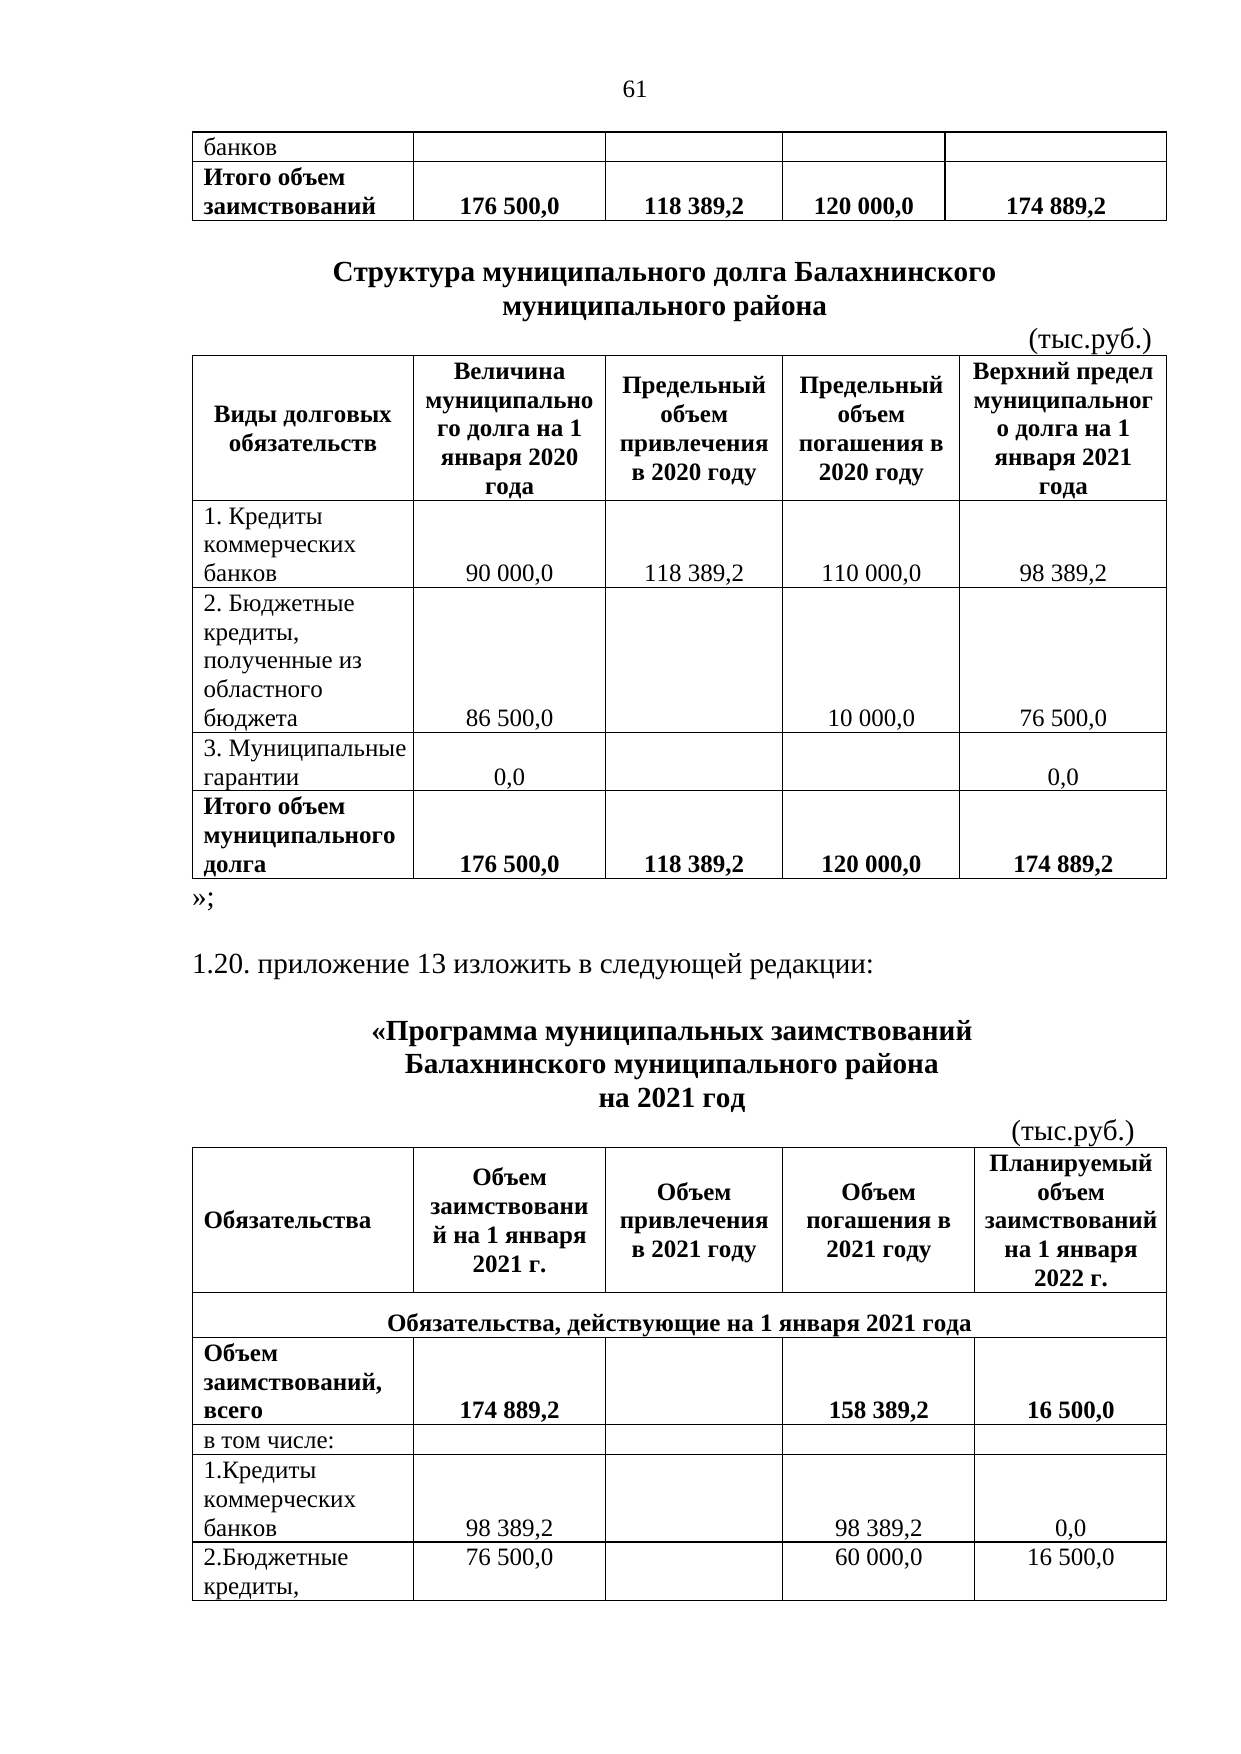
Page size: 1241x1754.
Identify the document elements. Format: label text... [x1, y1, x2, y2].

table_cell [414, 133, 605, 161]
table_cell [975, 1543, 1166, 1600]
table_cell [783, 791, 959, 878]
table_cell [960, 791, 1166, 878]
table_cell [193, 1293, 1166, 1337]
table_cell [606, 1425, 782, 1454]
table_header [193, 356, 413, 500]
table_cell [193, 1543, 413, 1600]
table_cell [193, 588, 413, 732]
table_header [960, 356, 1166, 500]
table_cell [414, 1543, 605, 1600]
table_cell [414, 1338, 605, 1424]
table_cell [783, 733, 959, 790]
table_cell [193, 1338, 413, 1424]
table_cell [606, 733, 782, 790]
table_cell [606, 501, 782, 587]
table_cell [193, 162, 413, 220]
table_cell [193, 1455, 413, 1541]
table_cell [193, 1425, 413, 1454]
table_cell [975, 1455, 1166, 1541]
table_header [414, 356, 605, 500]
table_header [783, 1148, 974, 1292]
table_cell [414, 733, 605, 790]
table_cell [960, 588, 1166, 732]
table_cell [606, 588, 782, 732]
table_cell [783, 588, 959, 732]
text «Программа муниципальных заимствований [118, 1013, 1152, 1046]
text (тыс.руб.) [118, 321, 1152, 355]
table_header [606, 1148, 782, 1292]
text »; [118, 879, 1152, 912]
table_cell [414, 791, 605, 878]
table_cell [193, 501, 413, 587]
text Балахнинского муниципального района [118, 1046, 1152, 1080]
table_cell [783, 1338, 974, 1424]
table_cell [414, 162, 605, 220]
text муниципального района [118, 288, 1152, 321]
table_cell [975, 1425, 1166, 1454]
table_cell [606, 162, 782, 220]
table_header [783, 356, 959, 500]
text (тыс.руб.) [118, 1113, 1152, 1147]
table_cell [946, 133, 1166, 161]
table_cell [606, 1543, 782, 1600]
text на 2021 год [118, 1080, 1152, 1113]
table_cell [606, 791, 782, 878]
text Структура муниципального долга Балахнинского [118, 254, 1152, 288]
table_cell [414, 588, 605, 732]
text 1.20. приложение 13 изложить в следующей редакции: [118, 946, 1152, 979]
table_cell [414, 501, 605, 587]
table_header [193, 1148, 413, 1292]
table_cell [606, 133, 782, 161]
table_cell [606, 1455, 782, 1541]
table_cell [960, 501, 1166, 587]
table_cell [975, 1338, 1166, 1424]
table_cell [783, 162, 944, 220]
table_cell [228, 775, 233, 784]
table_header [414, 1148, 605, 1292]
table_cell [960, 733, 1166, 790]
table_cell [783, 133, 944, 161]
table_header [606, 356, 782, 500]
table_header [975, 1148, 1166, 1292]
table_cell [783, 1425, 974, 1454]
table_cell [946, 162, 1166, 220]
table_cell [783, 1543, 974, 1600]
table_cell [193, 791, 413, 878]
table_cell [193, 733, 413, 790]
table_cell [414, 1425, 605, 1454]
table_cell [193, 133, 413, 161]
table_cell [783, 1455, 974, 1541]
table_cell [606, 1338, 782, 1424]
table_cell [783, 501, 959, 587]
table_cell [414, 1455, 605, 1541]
